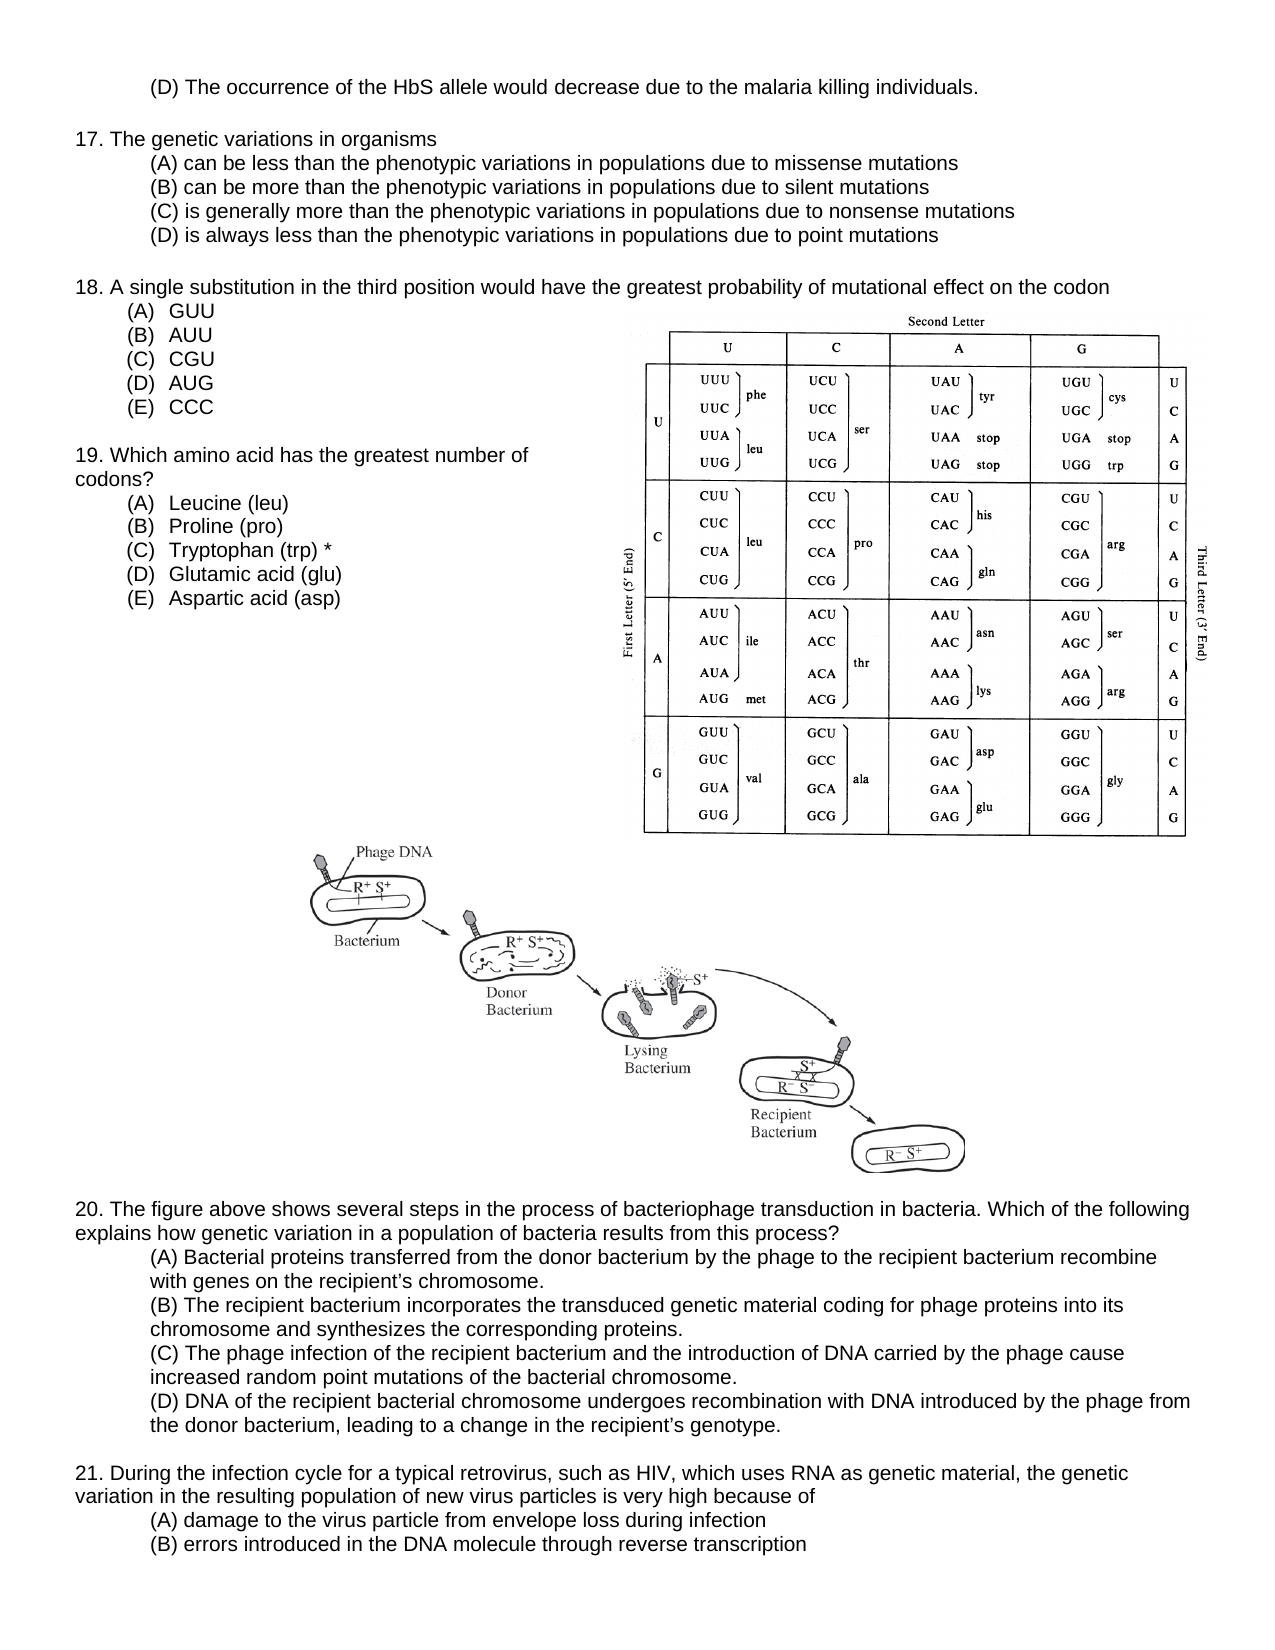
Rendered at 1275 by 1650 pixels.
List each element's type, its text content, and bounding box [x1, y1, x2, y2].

text 20. The figure above shows several steps in the process of bacteriophage transduction in bacteria. Which of the following explains how genetic variation in a population of bacteria results from this process? [75, 1197, 1200, 1245]
text (A) can be less than the phenotypic variations in populations due to missense mutations (B) can be more than the phenotypic variations in populations due to silent mutations [150, 151, 1200, 199]
text (A) damage to the virus particle from envelope loss during infection [150, 1508, 1200, 1532]
text 19. Which amino acid has the greatest number of codons? [75, 442, 621, 490]
text (C) CGU [75, 347, 621, 371]
text (E) Aspartic acid (asp) [75, 586, 621, 610]
picture [621, 307, 1214, 844]
text (D) is always less than the phenotypic variations in populations due to point mutations [150, 223, 1200, 247]
text (C) The phage infection of the recipient bacterium and the introduction of DNA carried by the phage cause increased random point mutations of the bacterial chromosome. [150, 1341, 1200, 1388]
text (B) Proline (pro) [75, 514, 621, 538]
text (B) The recipient bacterium incorporates the transduced genetic material coding for phage proteins into its chromosome and synthesizes the corresponding proteins. [150, 1293, 1200, 1341]
text (E) CCC [75, 394, 621, 418]
text (A) Leucine (leu) [75, 490, 621, 514]
text 21. During the infection cycle for a typical retrovirus, such as HIV, which uses RNA as genetic material, the genetic variation in the resulting population of new virus particles is very high because of [75, 1460, 1200, 1508]
text 17. The genetic variations in organisms [75, 127, 1200, 151]
text (B) errors introduced in the DNA molecule through reverse transcription [150, 1532, 1200, 1556]
text 18. A single substitution in the third position would have the greatest probability of mutational effect on the codon [75, 275, 1200, 299]
text (A) Bacterial proteins transferred from the donor bacterium by the phage to the recipient bacterium recombine with genes on the recipient’s chromosome. [150, 1245, 1200, 1293]
text (D) The occurrence of the HbS allele would decrease due to the malaria killing individuals. [75, 75, 1200, 127]
text (D) DNA of the recipient bacterial chromosome undergoes recombination with DNA introduced by the phage from the donor bacterium, leading to a change in the recipient’s genotype. [150, 1388, 1200, 1436]
text (D) AUG [75, 371, 621, 394]
text (D) Glutamic acid (glu) [75, 562, 621, 586]
text (A) GUU [75, 299, 1200, 323]
text (C) Tryptophan (trp) * [75, 538, 621, 562]
text (C) is generally more than the phenotypic variations in populations due to nonsense mutations [150, 199, 1200, 223]
text (B) AUU [75, 323, 621, 347]
